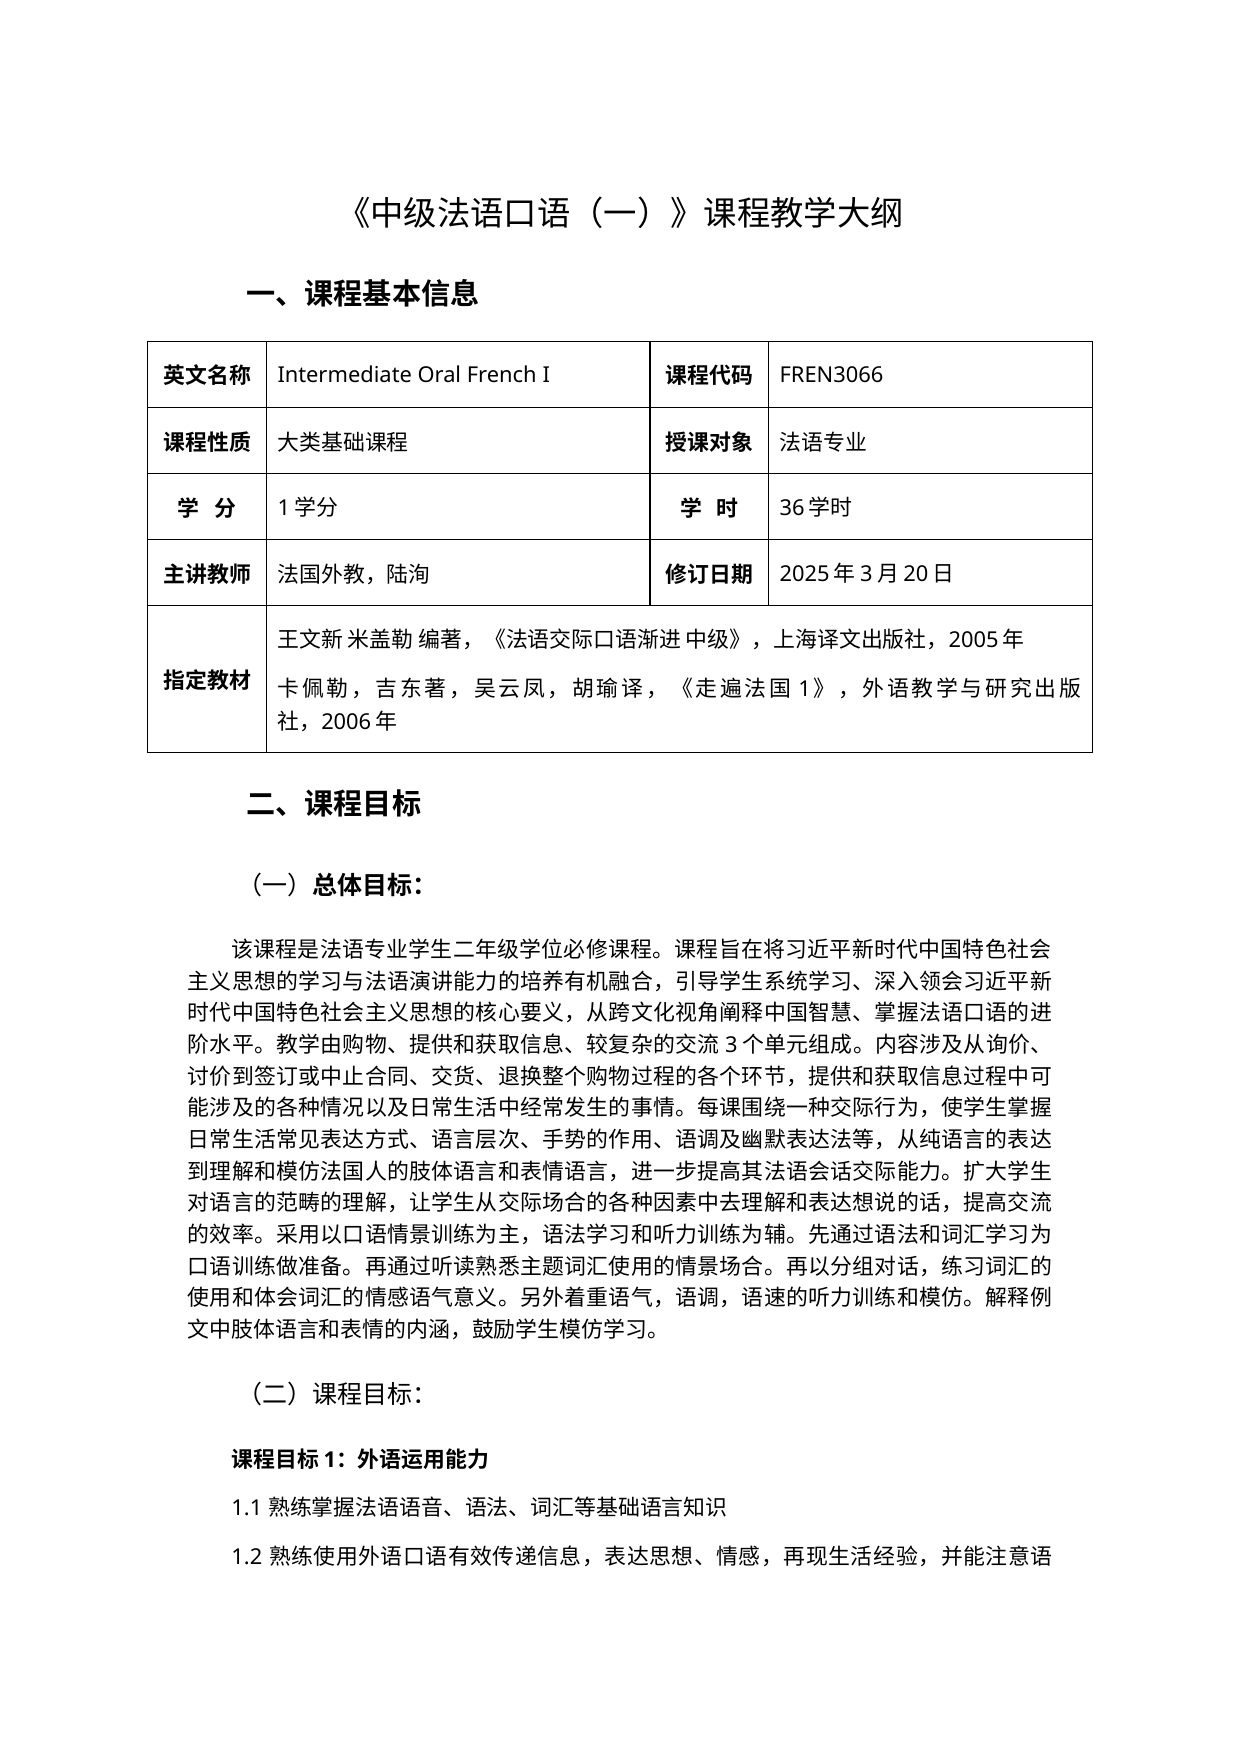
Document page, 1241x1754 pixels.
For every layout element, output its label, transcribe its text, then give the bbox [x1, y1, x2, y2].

table_header Intermediate Oral French I [267, 342, 649, 407]
table_cell 2025年3月20日 [769, 540, 1092, 605]
table_cell 法语专业 [769, 408, 1092, 473]
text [187, 1539, 1053, 1571]
table_cell 大类基础课程 [267, 408, 649, 473]
text 《中级法语口语（一）》课程教学大纲 [187, 178, 1053, 243]
table_cell 王文新 米盖勒 编著，《法语交际口语渐进 中级》，上海译文出版社，2005年 卡佩勒，吉东著，吴云凤，胡瑜译，《走遍法国1》，外语教学与研究出版社，2006年 [267, 606, 1092, 752]
text 1.1 熟练掌握法语语音、语法、词汇等基础语言知识 [187, 1490, 1053, 1522]
text 课程目标1：外语运用能力 [187, 1441, 1053, 1474]
table_cell 课程性质 [148, 408, 266, 473]
text 该课程是法语专业学生二年级学位必修课程。课程旨在将习近平新时代中国特色社会主义思想的学习与法语演讲能力的培养有机融合，引导学生系统学习、深入领会习近平新时代中国特色社会主义思想的核心要义，从跨文化视角阐释中国智慧、掌握法语口语的进阶水平。教学由购物、提供和获取信息、较复杂的交流3个单元组成。内容涉及从询价、讨价到签订或中止合同、交货、退换整个购物过程的各个环节，提供和获取信息过程中可能涉及的各种情况以及日常生活中经常发生的事情。每课围绕一种交际行为，使学生掌握日常生活常见表达方式、语言层次、手势的作用、语调及幽默表达法等，从纯语言的表达到理解和模仿法国人的肢体语言和表情语言，进一步提高其法语会话交际能力。扩大学生对语言的范畴的理解，让学生从交际场合的各种因素中去理解和表达想说的话，提高交流的效率。采用以口语情景训练为主，语法学习和听力训练为辅。先通过语法和词汇学习为口语训练做准备。再通过听读熟悉主题词汇使用的情景场合。再以分组对话，练习词汇的使用和体会词汇的情感语气意义。另外着重语气，语调，语速的听力训练和模仿。解释例文中肢体语言和表情的内涵，鼓励学生模仿学习。 [187, 932, 1053, 1344]
text （二）课程目标： [187, 1360, 1053, 1425]
table_cell 法国外教，陆洵 [267, 540, 649, 605]
table_cell 学 分 [148, 474, 266, 539]
table_cell 主讲教师 [148, 540, 266, 605]
table_header FREN3066 [769, 342, 1092, 407]
table_header 课程代码 [651, 342, 768, 407]
text 二、课程目标 [187, 769, 1053, 834]
table_cell 授课对象 [651, 408, 768, 473]
text 一、课程基本信息 [187, 259, 1053, 324]
table_cell 36学时 [769, 474, 1092, 539]
text （一）总体目标： [187, 851, 1053, 916]
table_cell 学 时 [651, 474, 768, 539]
table_header 英文名称 [148, 342, 266, 407]
table_cell 修订日期 [651, 540, 768, 605]
table_cell 1学分 [267, 474, 649, 539]
table_cell 指定教材 [148, 606, 266, 752]
